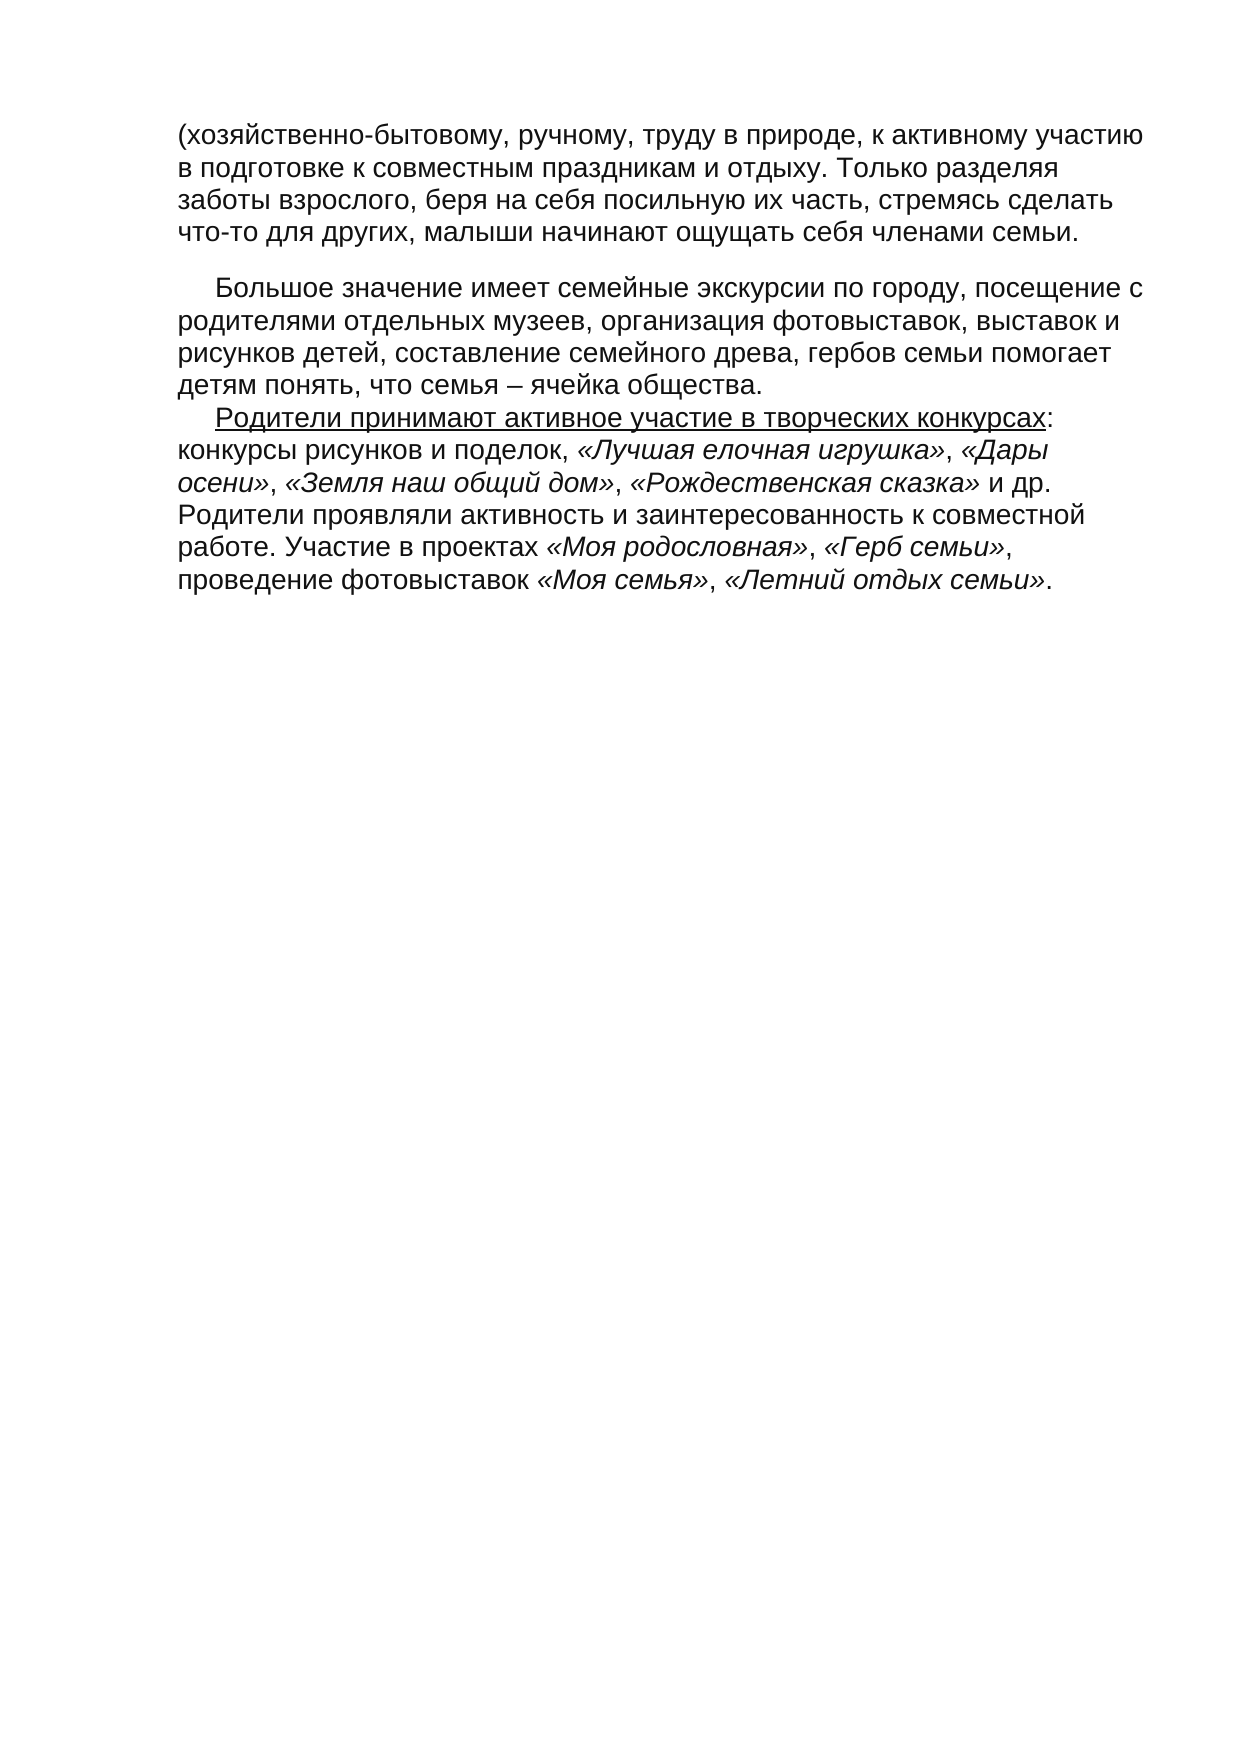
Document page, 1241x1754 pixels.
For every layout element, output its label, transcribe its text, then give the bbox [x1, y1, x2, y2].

text Большое значение имеет семейные экскурсии по городу, посещение с родителями отдельных музеев, организация фотовыставок, выставок и рисунков детей, составление семейного древа, гербов семьи помогает детям понять, что семья – ячейка общества. [177, 271, 1152, 401]
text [177, 118, 1152, 248]
text Родители принимают активное участие в творческих конкурсах: конкурсы рисунков и поделок, «Лучшая елочная игрушка», «Дары осени», «Земля наш общий дом», «Рождественская сказка» и др. Родители проявляли активность и заинтересованность к совместной работе. Участие в проектах «Моя родословная», «Герб семьи», проведение фотовыставок «Моя семья», «Летний отдых семьи». [177, 401, 1152, 595]
